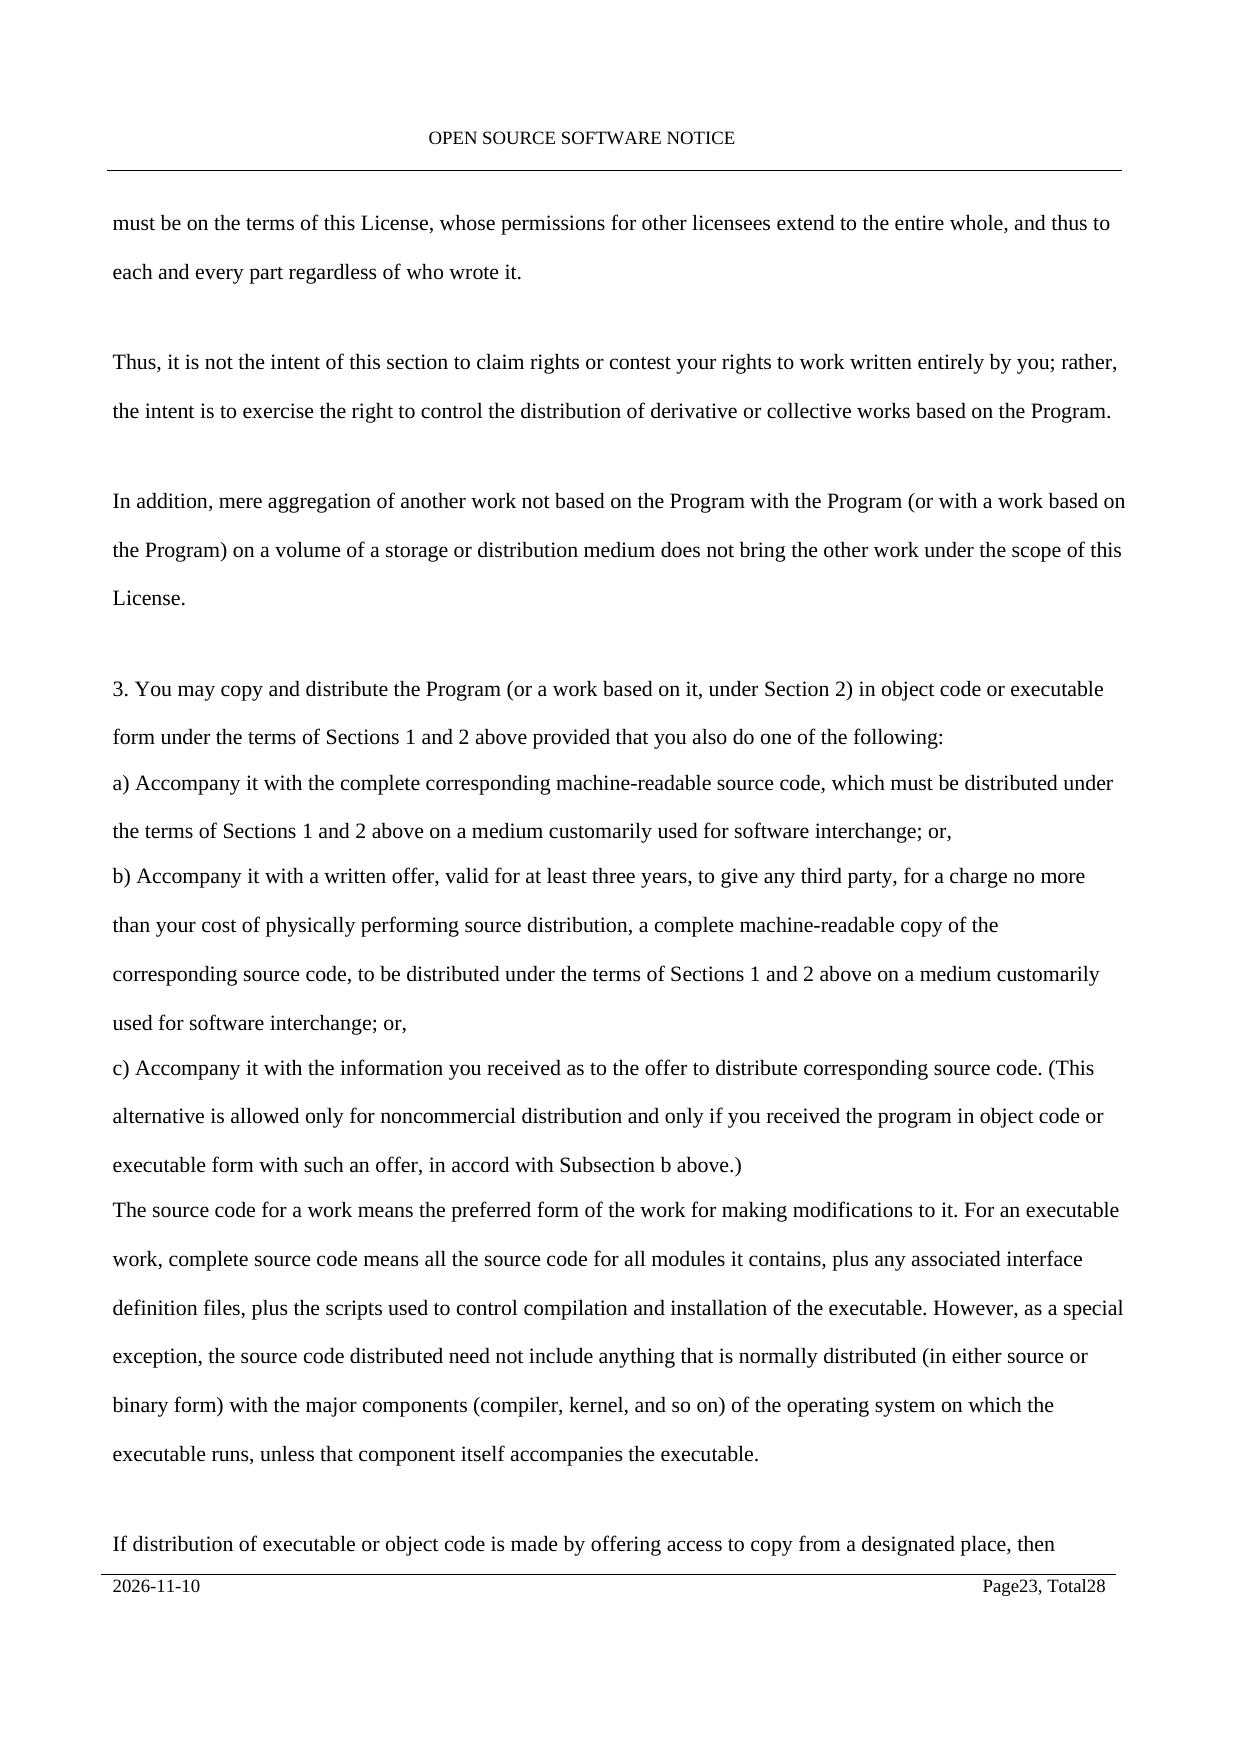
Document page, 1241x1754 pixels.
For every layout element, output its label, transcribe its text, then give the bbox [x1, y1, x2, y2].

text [112, 206, 1128, 288]
text c) Accompany it with the information you received as to the offer to distribute corresponding source code. (This alternative is allowed only for noncommercial distribution and only if you received the program in object code or executable form with such an offer, in accord with Subsection b above.) [112, 1051, 1128, 1181]
text 3. You may copy and distribute the Program (or a work based on it, under Section 2) in object code or executable form under the terms of Sections 1 and 2 above provided that you also do one of the following: [112, 672, 1128, 753]
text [112, 1528, 1128, 1560]
text a) Accompany it with the complete corresponding machine-readable source code, which must be distributed under the terms of Sections 1 and 2 above on a medium customarily used for software interchange; or, [112, 766, 1128, 847]
text The source code for a work means the preferred form of the work for making modifications to it. For an executable work, complete source code means all the source code for all modules it contains, plus any associated interface definition files, plus the scripts used to control compilation and installation of the executable. However, as a special exception, the source code distributed need not include anything that is normally distributed (in either source or binary form) with the major components (compiler, kernel, and so on) of the operating system on which the executable runs, unless that component itself accompanies the executable. [112, 1194, 1128, 1470]
text b) Accompany it with a written offer, valid for at least three years, to give any third party, for a charge no more than your cost of physically performing source distribution, a complete machine-readable copy of the corresponding source code, to be distributed under the terms of Sections 1 and 2 above on a medium customarily used for software interchange; or, [112, 860, 1128, 1038]
text Thus, it is not the intent of this section to claim rights or contest your rights to work written entirely by you; rather, the intent is to exercise the right to control the distribution of derivative or collective works based on the Program. [112, 345, 1128, 427]
text In addition, mere aggregation of another work not based on the Program with the Program (or with a work based on the Program) on a volume of a storage or distribution medium does not bring the other work under the scope of this License. [112, 484, 1128, 614]
